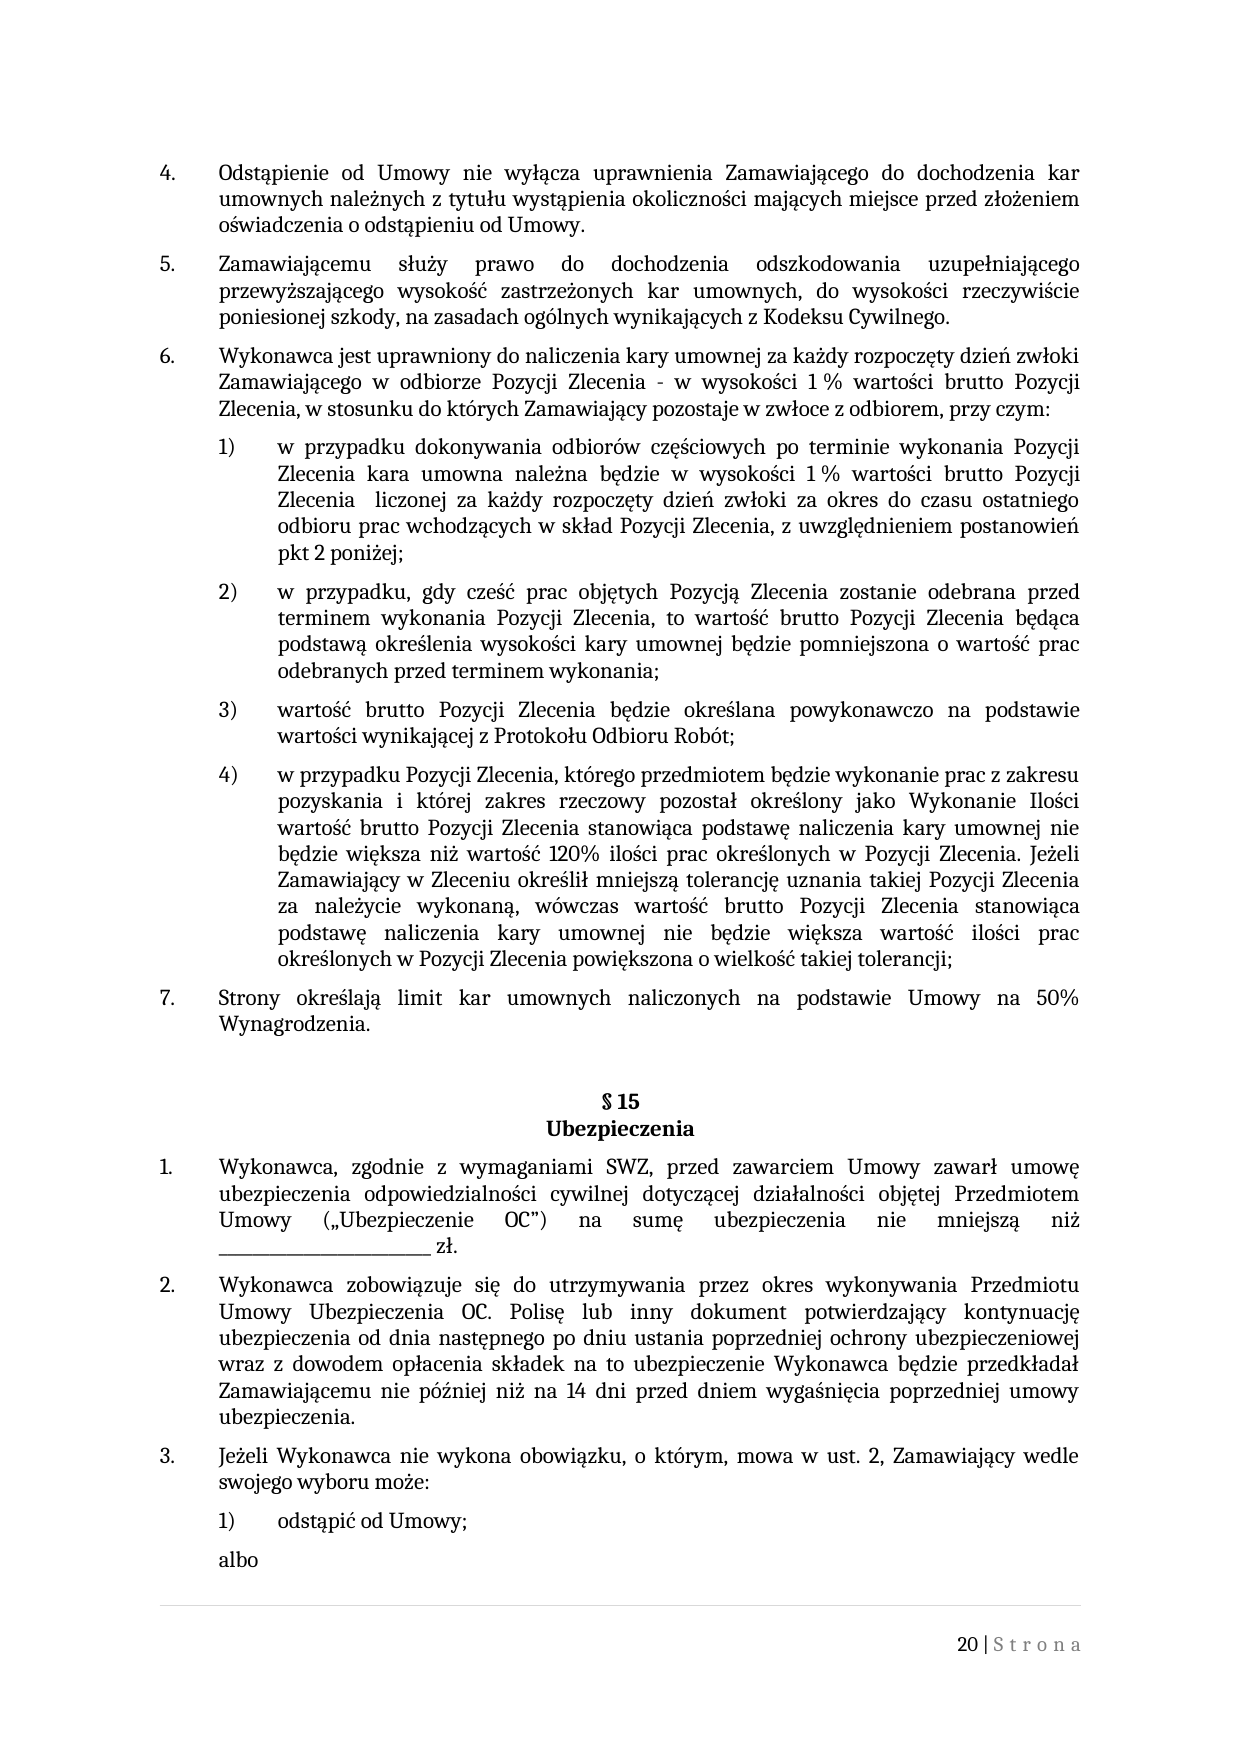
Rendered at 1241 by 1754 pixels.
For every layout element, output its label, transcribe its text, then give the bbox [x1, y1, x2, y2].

text § 15 Ubezpieczenia [159, 1089, 1081, 1142]
text 4) w przypadku Pozycji Zlecenia, którego przedmiotem będzie wykonanie prac z zakresu pozyskania i której zakres rzeczowy pozostał określony jako Wykonanie Ilości wartość brutto Pozycji Zlecenia stanowiąca podstawę naliczenia kary umownej nie będzie większa niż wartość 120% ilości prac określonych w Pozycji Zlecenia. Jeżeli Zamawiający w Zleceniu określił mniejszą tolerancję uznania takiej Pozycji Zlecenia za należycie wykonaną, wówczas wartość brutto Pozycji Zlecenia stanowiąca podstawę naliczenia kary umownej nie będzie większa wartość ilości prac określonych w Pozycji Zlecenia powiększona o wielkość takiej tolerancji; [218, 762, 1081, 972]
text 3) wartość brutto Pozycji Zlecenia będzie określana powykonawczo na podstawie wartości wynikającej z Protokołu Odbioru Robót; [218, 696, 1081, 749]
list Wykonawca, zgodnie z wymaganiami SWZ, przed zawarciem Umowy zawarł umowę ubezpieczenia odpowiedzialności cywilnej dotyczącej działalności objętej Przedmiotem Umowy („Ubezpieczenie OC”) na sumę ubezpieczenia nie mniejszą niż _________________________ zł. [159, 1154, 1081, 1259]
list odstąpić od Umowy; [218, 1508, 1081, 1534]
text 6. Wykonawca jest uprawniony do naliczenia kary umownej za każdy rozpoczęty dzień zwłoki Zamawiającego w odbiorze Pozycji Zlecenia - w wysokości 1 % wartości brutto Pozycji Zlecenia, w stosunku do których Zamawiający pozostaje w zwłoce z odbiorem, przy czym: [159, 343, 1081, 422]
list Wykonawca zobowiązuje się do utrzymywania przez okres wykonywania Przedmiotu Umowy Ubezpieczenia OC. Polisę lub inny dokument potwierdzający kontynuację ubezpieczenia od dnia następnego po dniu ustania poprzedniej ochrony ubezpieczeniowej wraz z dowodem opłacenia składek na to ubezpieczenie Wykonawca będzie przedkładał Zamawiającemu nie później niż na 14 dni przed dniem wygaśnięcia poprzedniej umowy ubezpieczenia. [159, 1272, 1081, 1430]
text 1) w przypadku dokonywania odbiorów częściowych po terminie wykonania Pozycji Zlecenia kara umowna należna będzie w wysokości 1 % wartości brutto Pozycji Zlecenia liczonej za każdy rozpoczęty dzień zwłoki za okres do czasu ostatniego odbioru prac wchodzących w skład Pozycji Zlecenia, z uwzględnieniem postanowień pkt 2 poniżej; [218, 434, 1081, 566]
text albo [218, 1547, 1081, 1573]
list Jeżeli Wykonawca nie wykona obowiązku, o którym, mowa w ust. 2, Zamawiający wedle swojego wyboru może: [159, 1443, 1081, 1495]
text 7. Strony określają limit kar umownych naliczonych na podstawie Umowy na 50% Wynagrodzenia. [159, 985, 1081, 1038]
text 5. Zamawiającemu służy prawo do dochodzenia odszkodowania uzupełniającego przewyższającego wysokość zastrzeżonych kar umownych, do wysokości rzeczywiście poniesionej szkody, na zasadach ogólnych wynikających z Kodeksu Cywilnego. [159, 251, 1081, 330]
text 2) w przypadku, gdy cześć prac objętych Pozycją Zlecenia zostanie odebrana przed terminem wykonania Pozycji Zlecenia, to wartość brutto Pozycji Zlecenia będąca podstawą określenia wysokości kary umownej będzie pomniejszona o wartość prac odebranych przed terminem wykonania; [218, 578, 1081, 684]
text 4. Odstąpienie od Umowy nie wyłącza uprawnienia Zamawiającego do dochodzenia kar umownych należnych z tytułu wystąpienia okoliczności mających miejsce przed złożeniem oświadczenia o odstąpieniu od Umowy. [159, 159, 1081, 238]
